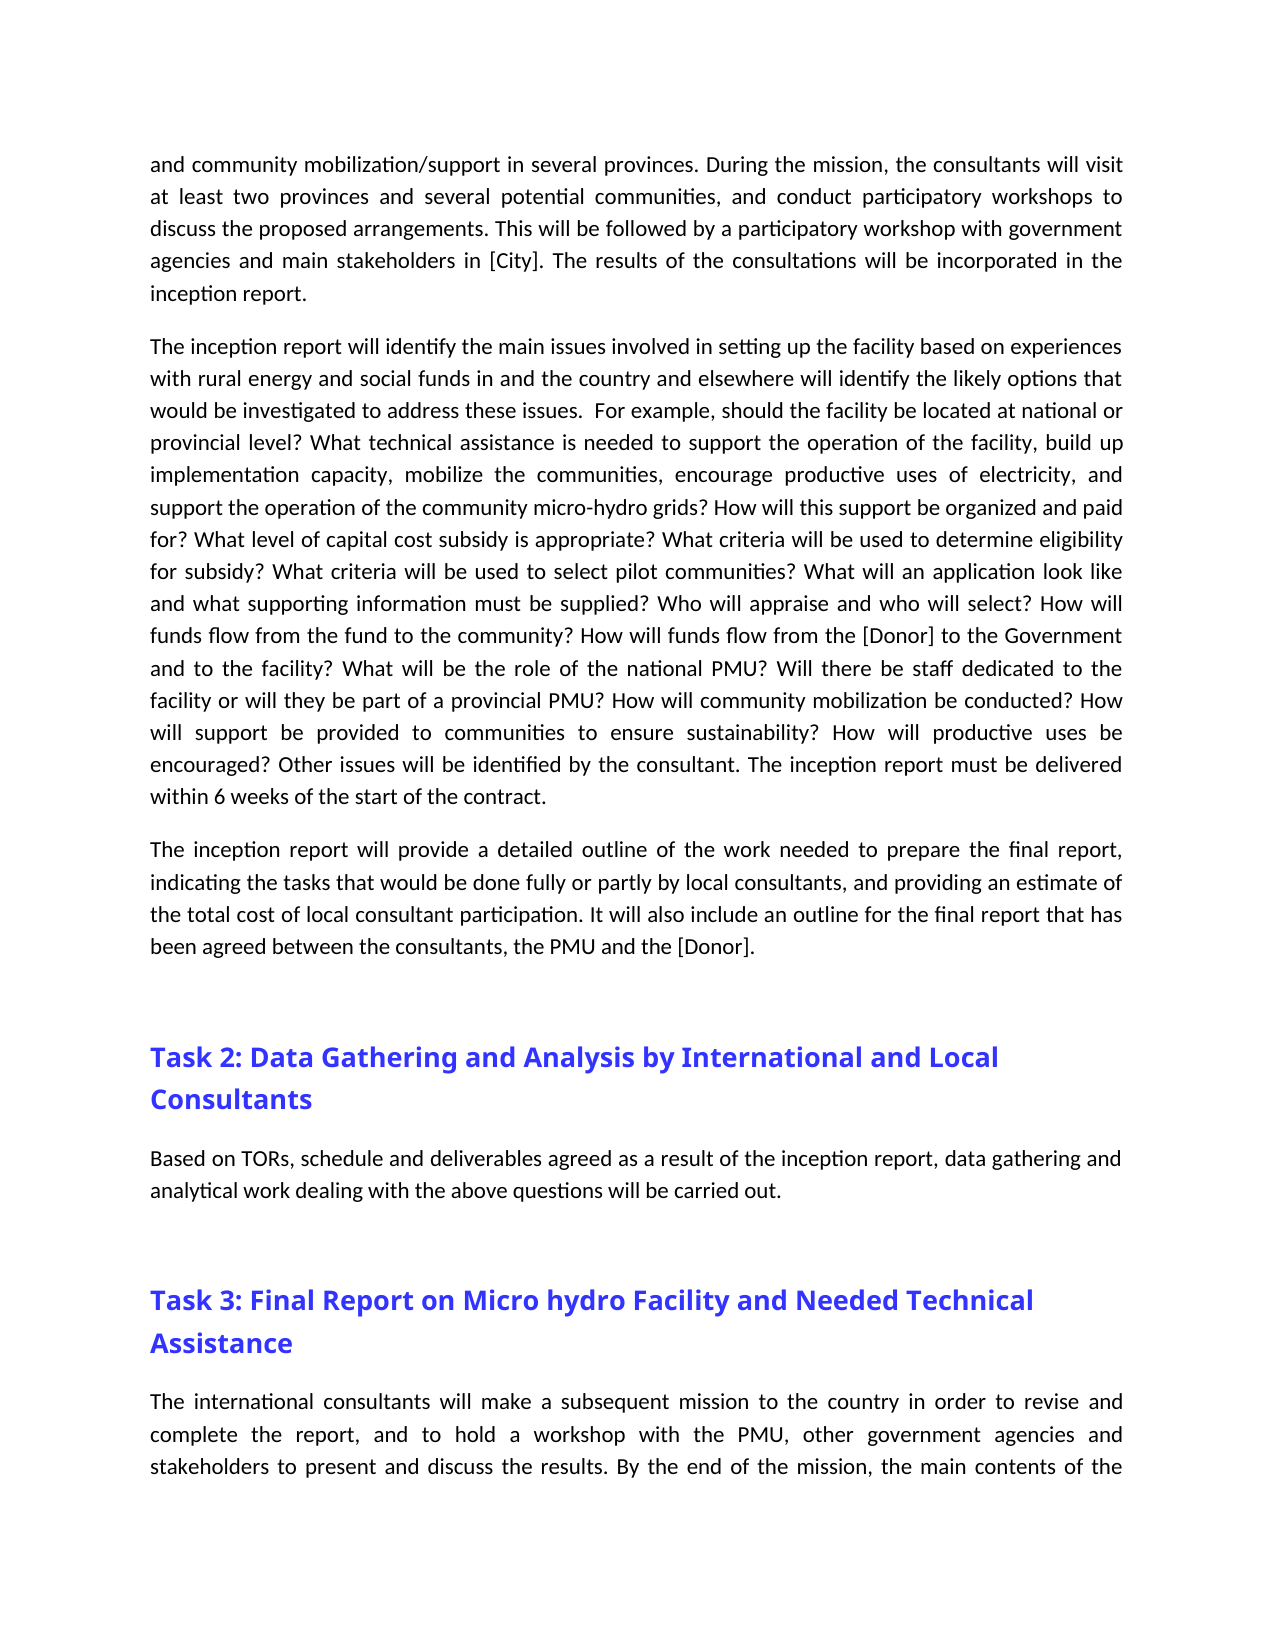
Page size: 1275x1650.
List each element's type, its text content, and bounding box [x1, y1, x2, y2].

text The inception report will provide a detailed outline of the work needed to prepare the final report, indicating the tasks that would be done fully or partly by local consultants, and providing an estimate of the total cost of local consultant participation. It will also include an outline for the final report that has been agreed between the consultants, the PMU and the [Donor]. [150, 835, 1125, 960]
text Task 3: Final Report on Micro hydro Facility and Needed Technical Assistance [150, 1282, 1125, 1361]
text Based on TORs, schedule and deliverables agreed as a result of the inception report, data gathering and analytical work dealing with the above questions will be carried out. [150, 1144, 1125, 1204]
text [150, 1387, 1125, 1480]
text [150, 150, 1125, 307]
text Task 2: Data Gathering and Analysis by International and Local Consultants [150, 1038, 1125, 1117]
text The inception report will identify the main issues involved in setting up the facility based on experiences with rural energy and social funds in and the country and elsewhere will identify the likely options that would be investigated to address these issues. For example, should the facility be located at national or provincial level? What technical assistance is needed to support the operation of the facility, build up implementation capacity, mobilize the communities, encourage productive uses of electricity, and support the operation of the community micro-hydro grids? How will this support be organized and paid for? What level of capital cost subsidy is appropriate? What criteria will be used to determine eligibility for subsidy? What criteria will be used to select pilot communities? What will an application look like and what supporting information must be supplied? Who will appraise and who will select? How will funds flow from the fund to the community? How will funds flow from the [Donor] to the Government and to the facility? What will be the role of the national PMU? Will there be staff dedicated to the facility or will they be part of a provincial PMU? How will community mobilization be conducted? How will support be provided to communities to ensure sustainability? How will productive uses be encouraged? Other issues will be identified by the consultant. The inception report must be delivered within 6 weeks of the start of the contract. [150, 332, 1125, 810]
